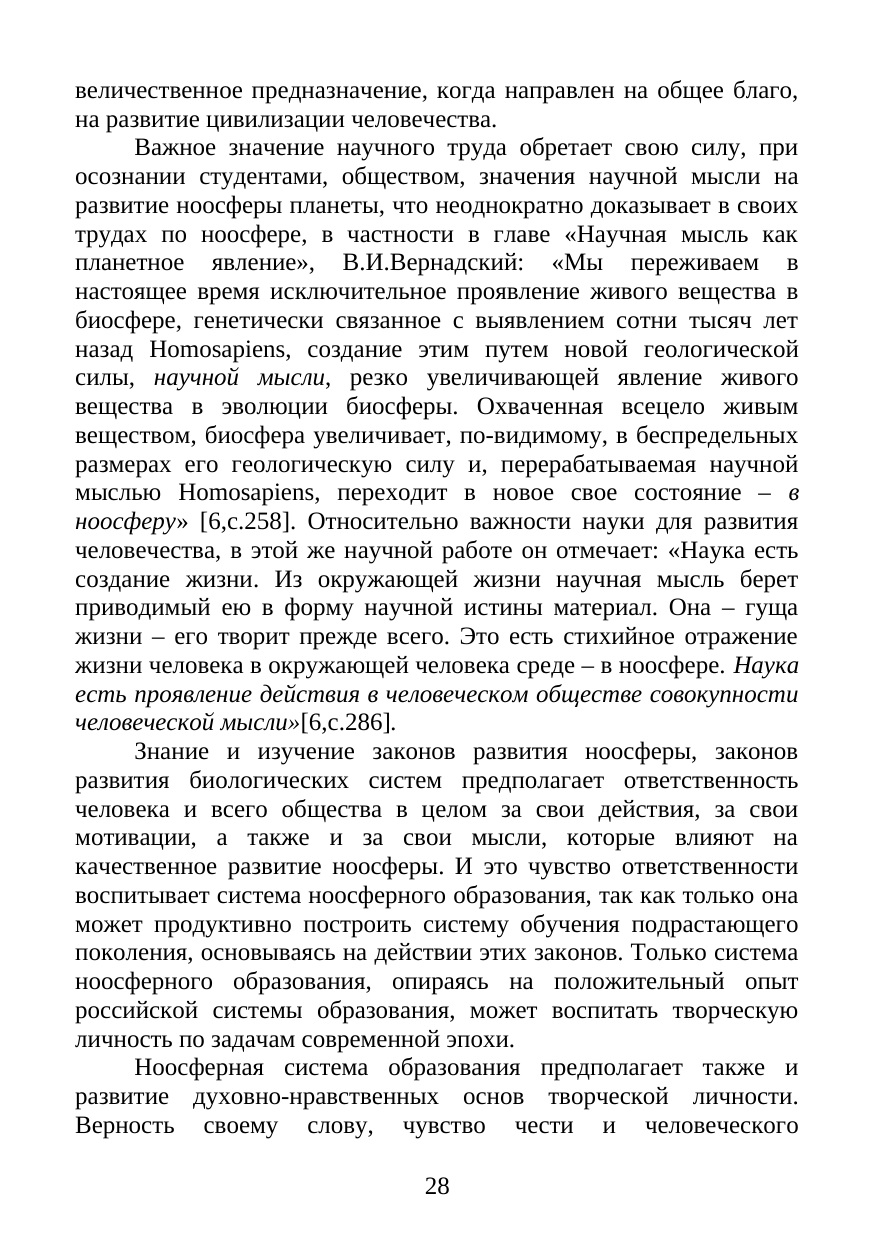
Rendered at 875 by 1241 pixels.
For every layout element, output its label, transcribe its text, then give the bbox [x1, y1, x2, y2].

text Знание и изучение законов развития ноосферы, законов развития биологических систем предполагает ответственность человека и всего общества в целом за свои действия, за свои мотивации, а также и за свои мысли, которые влияют на качественное развитие ноосферы. И это чувство ответственности воспитывает система ноосферного образования, так как только она может продуктивно построить систему обучения подрастающего поколения, основываясь на действии этих законов. Только система ноосферного образования, опираясь на положительный опыт российской системы образования, может воспитать творческую личность по задачам современной эпохи. [75, 736, 799, 1052]
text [75, 75, 799, 132]
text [75, 1052, 799, 1139]
text Важное значение научного труда обретает свою силу, при осознании студентами, обществом, значения научной мысли на развитие ноосферы планеты, что неоднократно доказывает в своих трудах по ноосфере, в частности в главе «Научная мысль как планетное явление», В.И.Вернадский: «Мы переживаем в настоящее время исключительное проявление живого вещества в биосфере, генетически связанное с выявлением сотни тысяч лет назад Homosapiens, создание этим путем новой геологической силы, научной мысли, резко увеличивающей явление живого вещества в эволюции биосферы. Охваченная всецело живым веществом, биосфера увеличивает, по-видимому, в беспредельных размерах его геологическую силу и, перерабатываемая научной мыслью Homosapiens, переходит в новое свое состояние – в ноосферу» [6,c.258]. Относительно важности науки для развития человечества, в этой же научной работе он отмечает: «Наука есть создание жизни. Из окружающей жизни научная мысль берет приводимый ею в форму научной истины материал. Она – гуща жизни – его творит прежде всего. Это есть стихийное отражение жизни человека в окружающей человека среде – в ноосфере. Наука есть проявление действия в человеческом обществе совокупности человеческой мысли»[6,c.286]. [75, 132, 799, 736]
